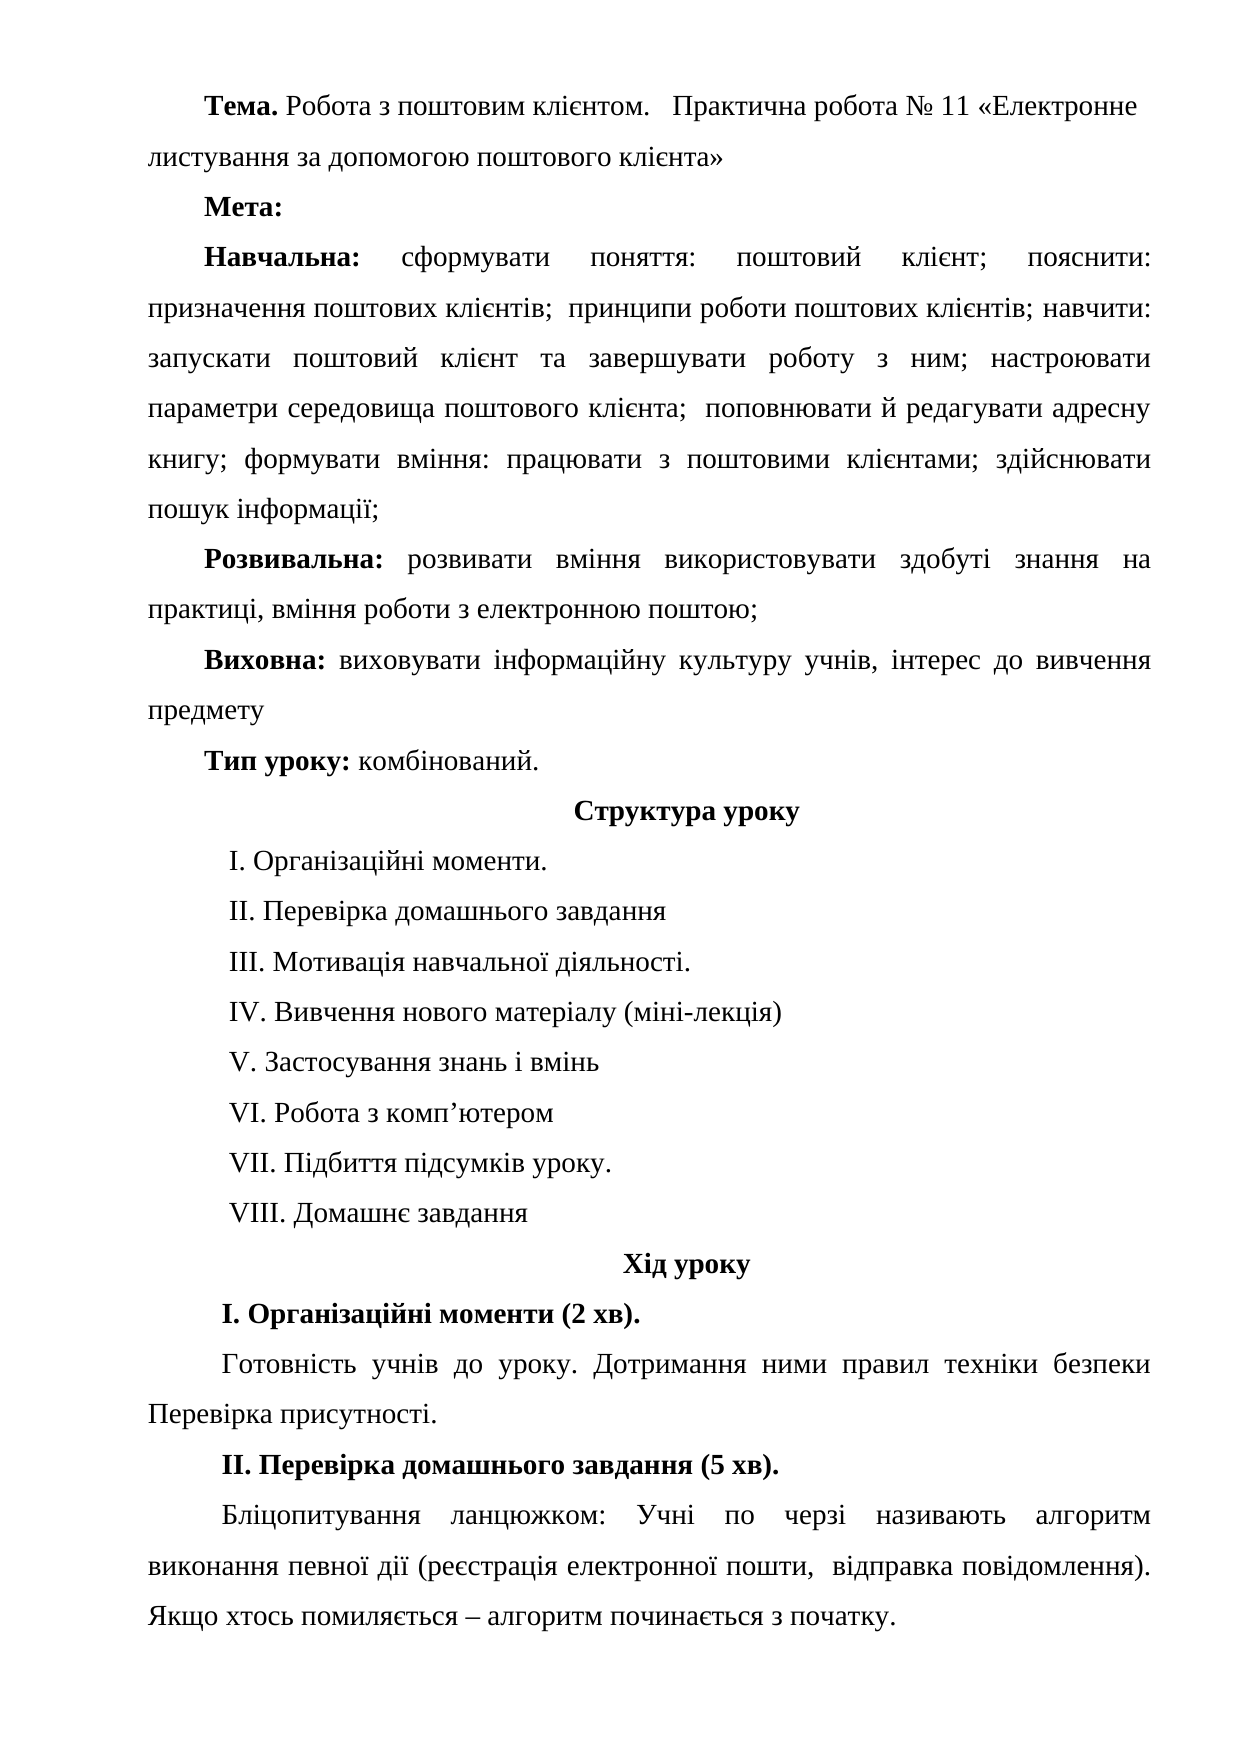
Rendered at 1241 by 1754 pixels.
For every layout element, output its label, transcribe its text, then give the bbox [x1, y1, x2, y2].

text Хід уроку [148, 1246, 1152, 1279]
text ІІІ. Мотивація навчальної діяльності. [148, 944, 1152, 977]
text І. Організаційні моменти (2 хв). [148, 1296, 1152, 1329]
text VIII. Домашнє завдання [148, 1195, 1152, 1229]
text VII. Підбиття підсумків уроку. [148, 1145, 1152, 1179]
text Готовність учнів до уроку. Дотримання ними правил техніки безпеки Перевірка присутності. [148, 1346, 1152, 1430]
text Розвивальна: розвивати вміння використовувати здобуті знання на практиці, вміння роботи з електронною поштою; [148, 541, 1152, 625]
text II. Перевірка домашнього завдання (5 хв). [148, 1447, 1152, 1481]
text II. Перевірка домашнього завдання [148, 893, 1152, 927]
text І. Організаційні моменти. [148, 843, 1152, 877]
text Структура уроку [148, 793, 1152, 826]
text Виховна: виховувати інформаційну культуру учнів, інтерес до вивчення предмету [148, 642, 1152, 726]
text IV. Вивчення нового матеріалу (міні-лекція) [148, 994, 1152, 1028]
text Навчальна: сформувати поняття: поштовий клієнт; пояснити: призначення поштових клієнтів; принципи роботи поштових клієнтів; навчити: запускати поштовий клієнт та завершувати роботу з ним; настроювати параметри середовища поштового клієнта; поповнювати й редагувати адресну книгу; формувати вміння: працювати з поштовими клієнтами; здійснювати пошук інформації; [148, 239, 1152, 524]
text Тема. Робота з поштовим клієнтом. Практична робота № 11 «Електронне листування за допомогою поштового клієнта» [148, 88, 1152, 172]
text Тип уроку: комбінований. [148, 743, 1152, 776]
text VI. Робота з комп’ютером [148, 1095, 1152, 1128]
text Бліцопитування ланцюжком: Учні по черзі називають алгоритм виконання певної дії (реєстрація електронної пошти, відправка повідомлення). Якщо хтось помиляється – алгоритм починається з початку. [148, 1497, 1152, 1631]
text V. Застосування знань і вмінь [148, 1044, 1152, 1078]
text Мета: [148, 189, 1152, 223]
